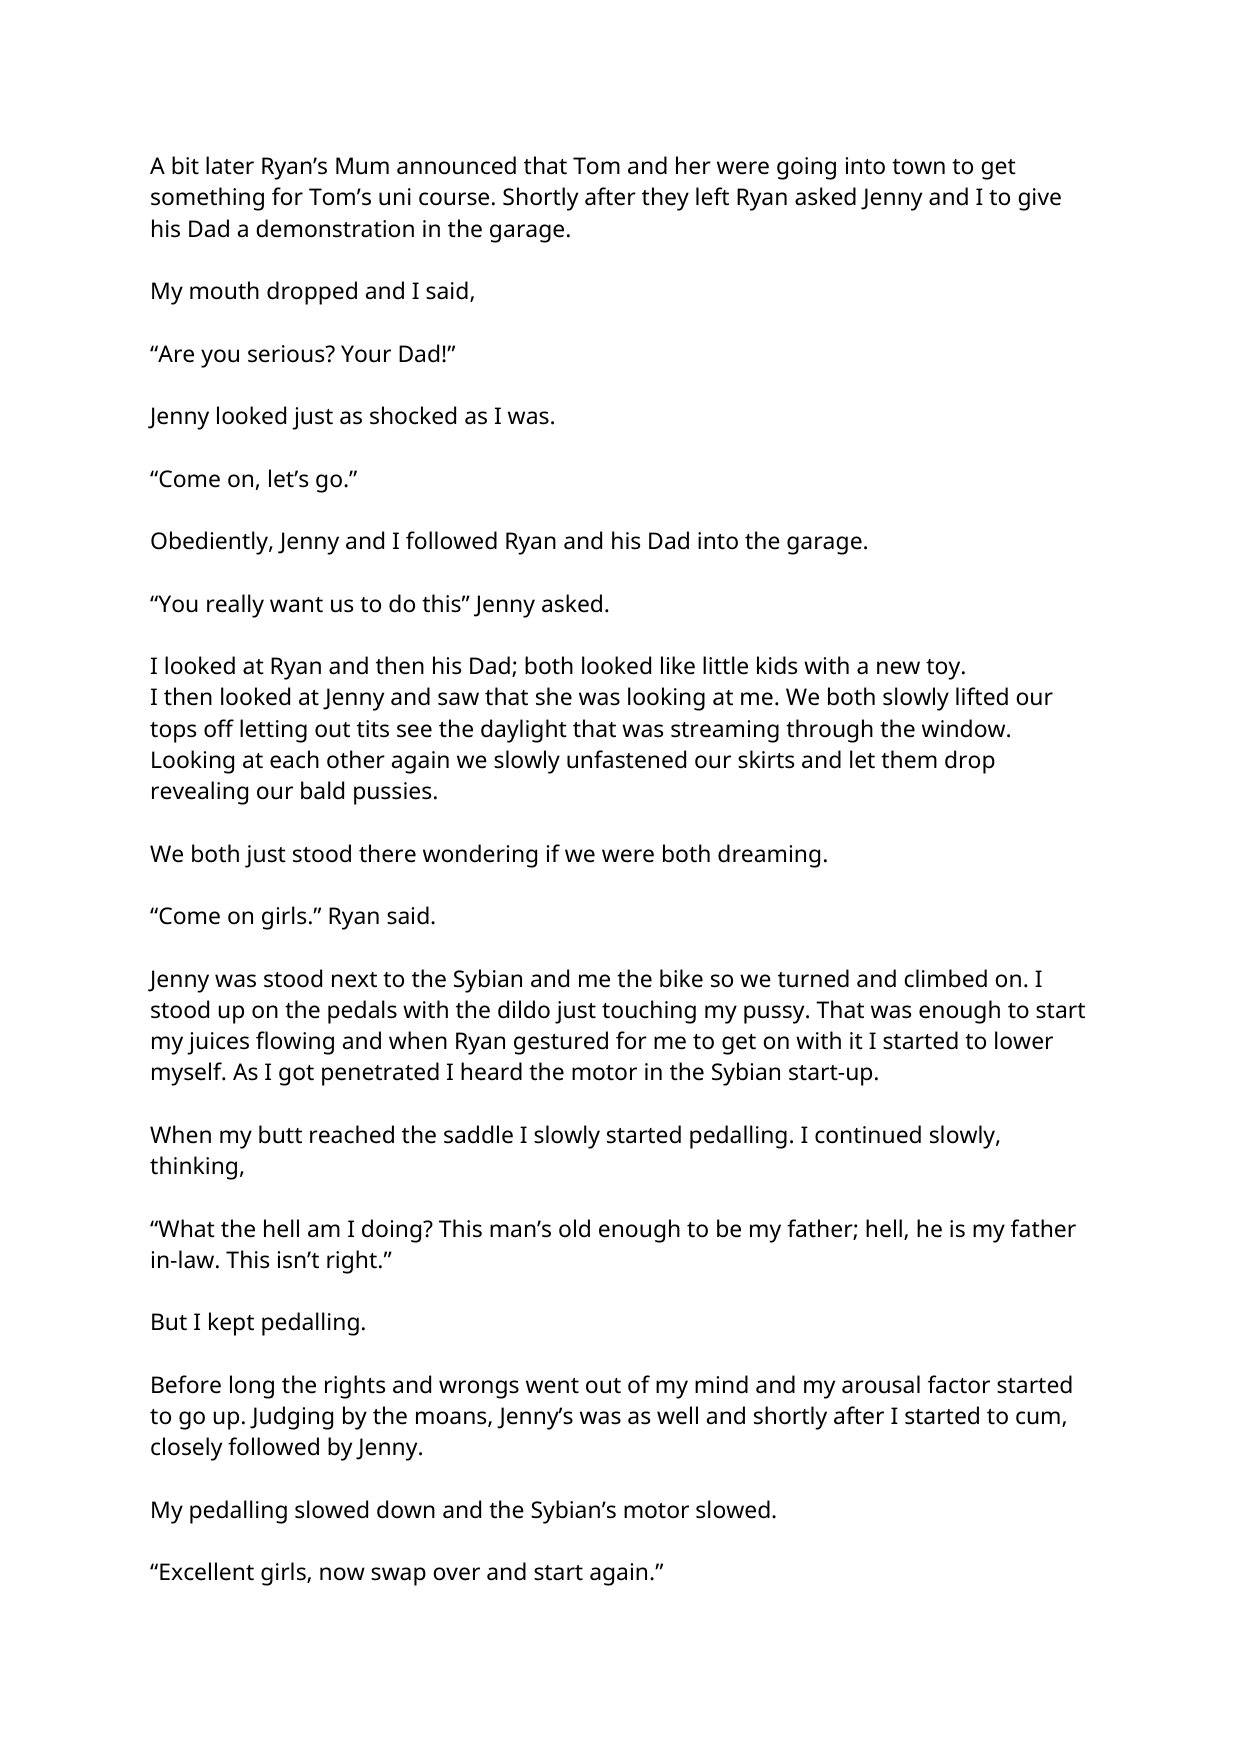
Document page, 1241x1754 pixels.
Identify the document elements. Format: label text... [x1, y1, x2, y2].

text “You really want us to do this” Jenny asked. [150, 587, 1090, 619]
text When my butt reached the saddle I slowly started pedalling. I continued slowly, thinking, [150, 1119, 1090, 1181]
text Jenny looked just as shocked as I was. [150, 400, 1090, 431]
text “Are you serious? Your Dad!” [150, 337, 1090, 369]
text But I kept pedalling. [150, 1306, 1090, 1337]
text Before long the rights and wrongs went out of my mind and my arousal factor started to go up. Judging by the moans, Jenny’s was as well and shortly after I started to cum, closely followed by Jenny. [150, 1369, 1090, 1462]
text I then looked at Jenny and saw that she was looking at me. We both slowly lifted our tops off letting out tits see the daylight that was streaming through the window. Looking at each other again we slowly unfastened our skirts and let them drop revealing our bald pussies. [150, 681, 1090, 806]
text “Excellent girls, now swap over and start again.” [150, 1556, 1090, 1587]
text My pedalling slowed down and the Sybian’s motor slowed. [150, 1494, 1090, 1525]
text My mouth dropped and I said, [150, 275, 1090, 306]
text “Come on girls.” Ryan said. [150, 900, 1090, 931]
text We both just stood there wondering if we were both dreaming. [150, 837, 1090, 869]
text Jenny was stood next to the Sybian and me the bike so we turned and climbed on. I stood up on the pedals with the dildo just touching my pussy. That was enough to start my juices flowing and when Ryan gestured for me to get on with it I started to lower myself. As I got penetrated I heard the motor in the Sybian start-up. [150, 962, 1090, 1087]
text A bit later Ryan’s Mum announced that Tom and her were going into town to get something for Tom’s uni course. Shortly after they left Ryan asked Jenny and I to give his Dad a demonstration in the garage. [150, 150, 1090, 244]
text “What the hell am I doing? This man’s old enough to be my father; hell, he is my father in-law. This isn’t right.” [150, 1212, 1090, 1275]
text “Come on, let’s go.” [150, 462, 1090, 494]
text I looked at Ryan and then his Dad; both looked like little kids with a new toy. [150, 650, 1090, 681]
text Obediently, Jenny and I followed Ryan and his Dad into the garage. [150, 525, 1090, 556]
